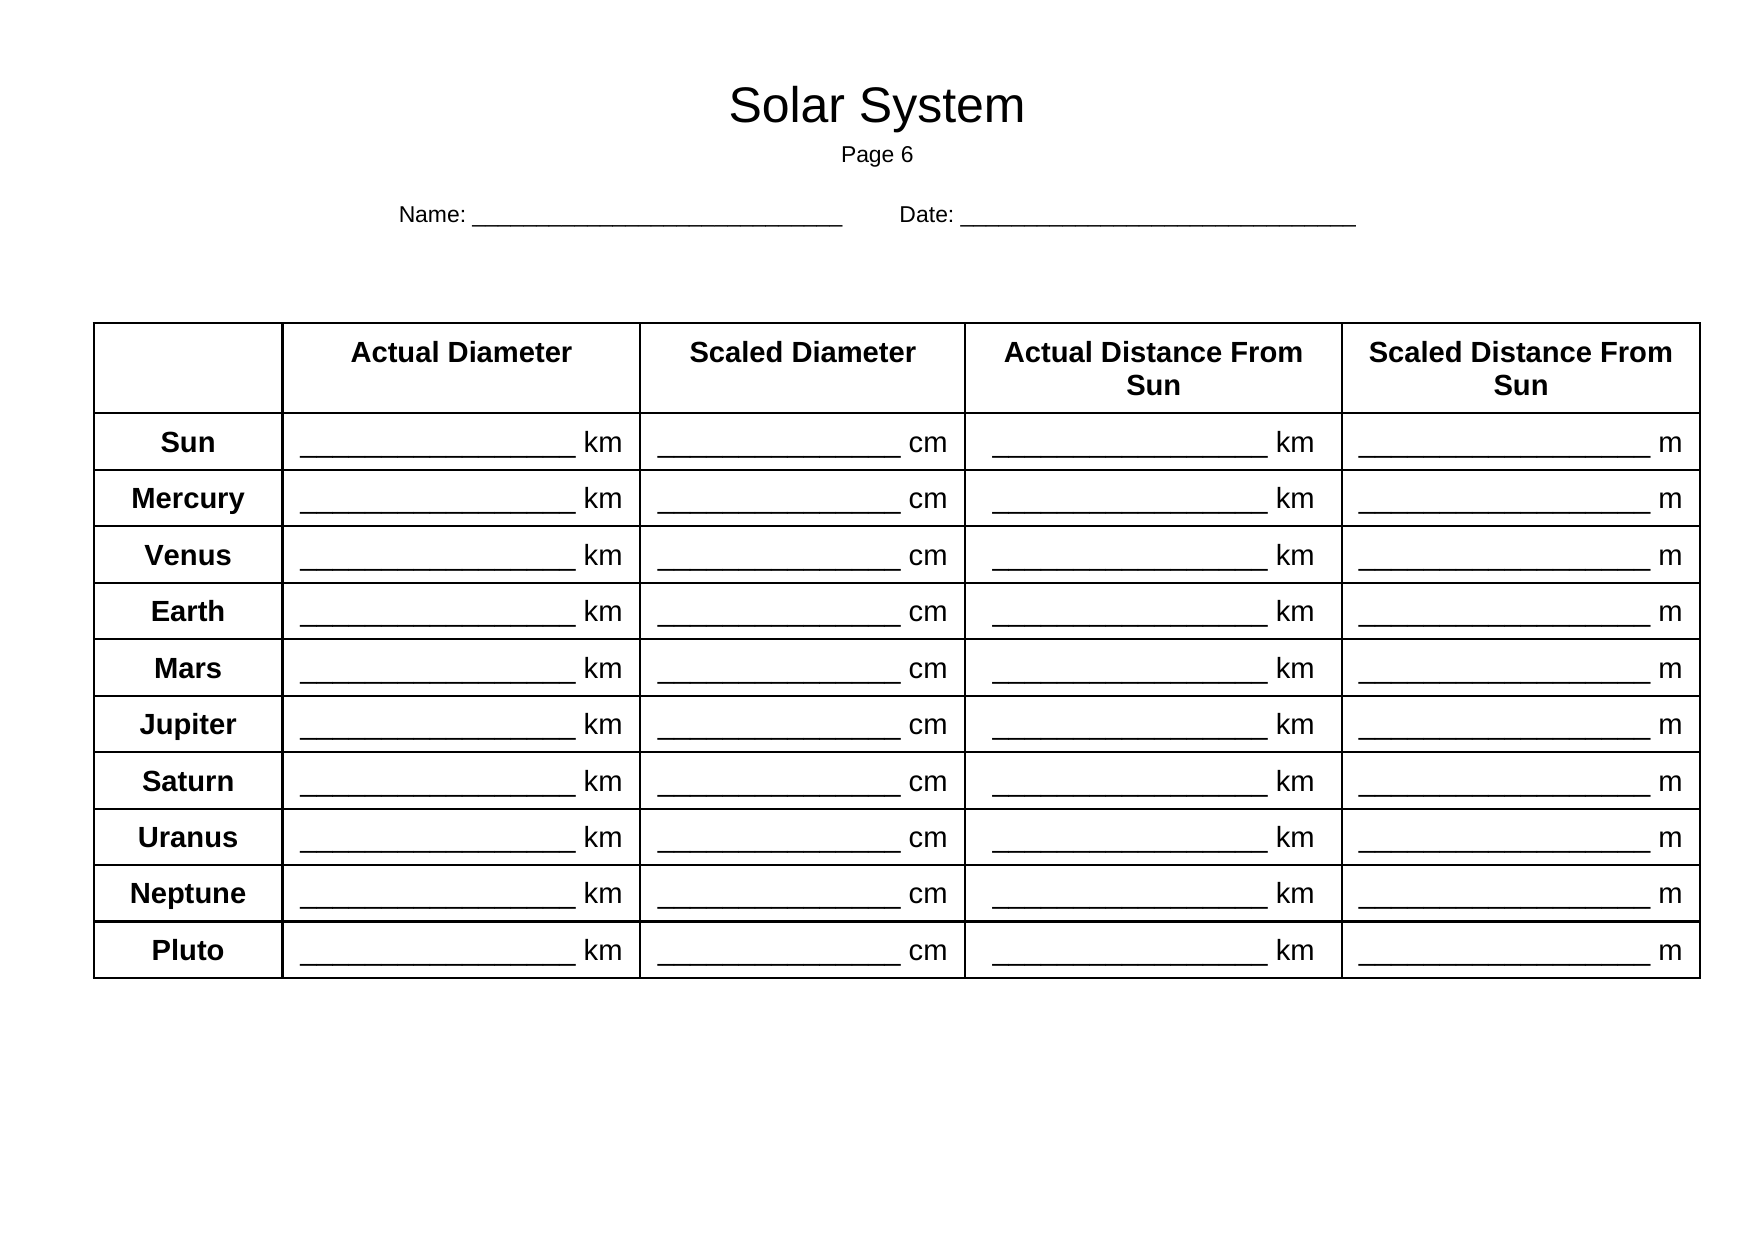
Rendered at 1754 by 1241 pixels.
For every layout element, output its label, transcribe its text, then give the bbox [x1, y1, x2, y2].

table_cell Saturn [95, 753, 281, 807]
table_cell _________________ km [284, 923, 639, 977]
table_header [95, 324, 281, 412]
table_cell _______________ cm [641, 584, 964, 638]
table_cell _________________ km [284, 753, 639, 807]
table_cell __________________ m [1343, 471, 1699, 525]
table_cell _________________ km [966, 584, 1341, 638]
table_header Scaled Diameter [641, 324, 964, 412]
table_cell __________________ m [1343, 640, 1699, 694]
table_cell _________________ km [966, 866, 1341, 920]
table_cell _________________ km [966, 414, 1341, 469]
table_cell _______________ cm [641, 923, 964, 977]
table_cell _________________ km [284, 414, 639, 469]
table_cell Pluto [95, 923, 281, 977]
table_cell _______________ cm [641, 697, 964, 751]
table_cell __________________ m [1343, 753, 1699, 807]
table_header Actual Diameter [284, 324, 639, 412]
table_cell _________________ km [966, 697, 1341, 751]
table_cell __________________ m [1343, 527, 1699, 582]
table_cell _______________ cm [641, 471, 964, 525]
table_cell _________________ km [284, 584, 639, 638]
table_cell __________________ m [1343, 414, 1699, 469]
table_cell _________________ km [284, 471, 639, 525]
table_cell _________________ km [284, 697, 639, 751]
table_cell __________________ m [1343, 810, 1699, 864]
table_cell Mercury [95, 471, 281, 525]
table_cell _______________ cm [641, 753, 964, 807]
table_header Actual Distance From Sun [966, 324, 1341, 412]
table_cell _________________ km [966, 640, 1341, 694]
table_cell _________________ km [284, 810, 639, 864]
table_cell _________________ km [284, 866, 639, 920]
table_header Scaled Distance From Sun [1343, 324, 1699, 412]
table_cell _______________ cm [641, 640, 964, 694]
table_cell __________________ m [1343, 866, 1699, 920]
table_cell _________________ km [966, 923, 1341, 977]
table_cell Earth [95, 584, 281, 638]
table_cell _________________ km [966, 471, 1341, 525]
table_cell Neptune [95, 866, 281, 920]
table_cell _______________ cm [641, 527, 964, 582]
table_cell _______________ cm [641, 414, 964, 469]
table_cell Jupiter [95, 697, 281, 751]
table_cell _________________ km [966, 753, 1341, 807]
table_cell _________________ km [284, 527, 639, 582]
table_cell _________________ km [284, 640, 639, 694]
table_cell _______________ cm [641, 866, 964, 920]
table_cell __________________ m [1343, 697, 1699, 751]
table_cell _______________ cm [641, 810, 964, 864]
table_cell __________________ m [1343, 923, 1699, 977]
table_cell Uranus [95, 810, 281, 864]
table_cell Sun [95, 414, 281, 469]
table_cell _________________ km [966, 527, 1341, 582]
table_cell __________________ m [1343, 584, 1699, 638]
table_cell Venus [95, 527, 281, 582]
table_cell _________________ km [966, 810, 1341, 864]
table_cell Mars [95, 640, 281, 694]
